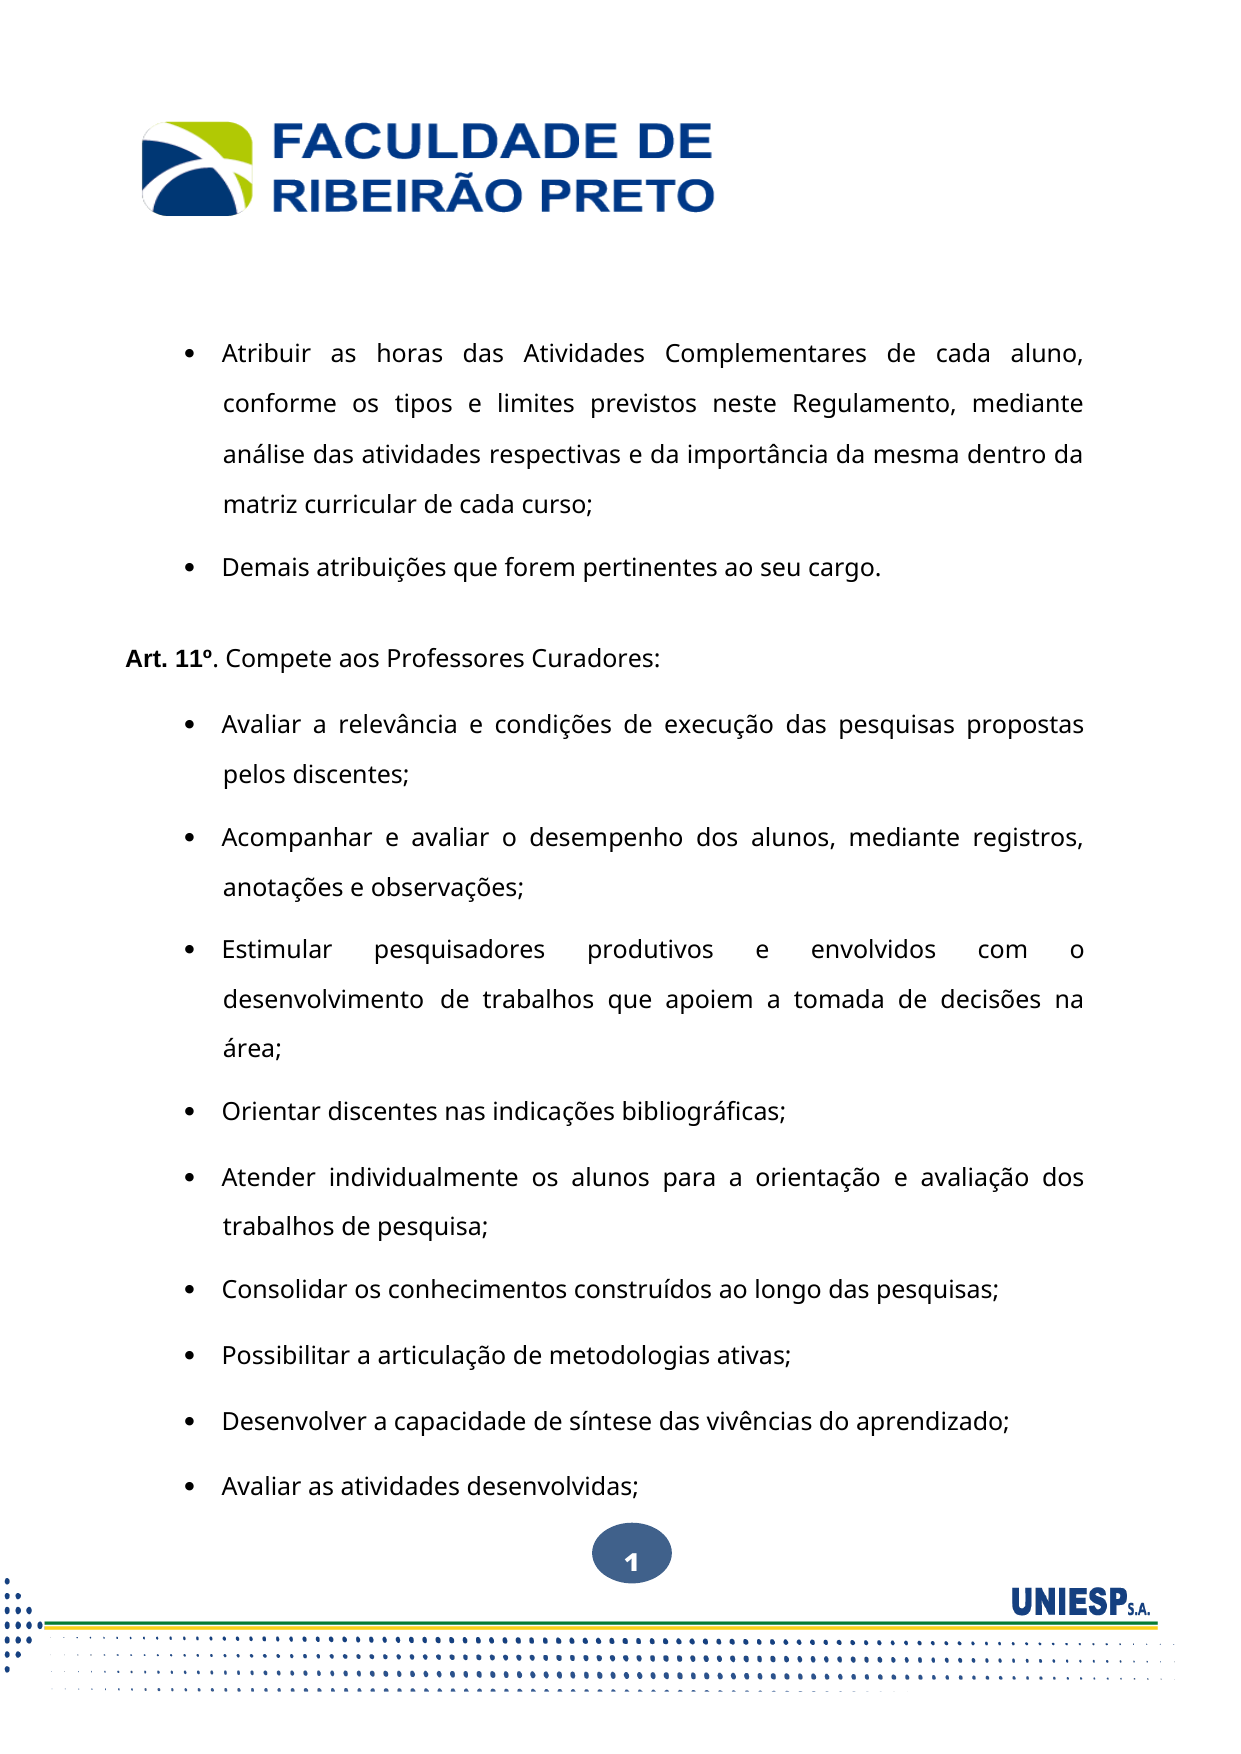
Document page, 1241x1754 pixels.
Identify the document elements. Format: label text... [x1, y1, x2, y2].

list Orientar discentes nas indicações bibliográficas; [185, 1094, 1084, 1128]
text Art. 11º. Compete aos Professores Curadores: [125, 641, 1084, 675]
list Possibilitar a articulação de metodologias ativas; [185, 1338, 1084, 1372]
list Atender individualmente os alunos para a orientação e avaliação dos trabalhos de pesquisa; [185, 1159, 1084, 1243]
list Avaliar a relevância e condições de execução das pesquisas propostas pelos discentes; [185, 707, 1084, 791]
list Atribuir as horas das Atividades Complementares de cada aluno, conforme os tipos e limites previstos neste Regulamento, mediante análise das atividades respectivas e da importância da mesma dentro da matriz curricular de cada curso; [185, 336, 1084, 521]
list Demais atribuições que forem pertinentes ao seu cargo. [185, 549, 1084, 583]
picture [125, 59, 729, 274]
list Acompanhar e avaliar o desempenho dos alunos, mediante registros, anotações e observações; [185, 819, 1084, 903]
list Avaliar as atividades desenvolvidas; [185, 1469, 1084, 1503]
list Consolidar os conhecimentos construídos ao longo das pesquisas; [185, 1272, 1084, 1306]
list Desenvolver a capacidade de síntese das vivências do aprendizado; [185, 1403, 1084, 1437]
list Estimular pesquisadores produtivos e envolvidos com o desenvolvimento de trabalhos que apoiem a tomada de decisões na área; [185, 932, 1084, 1065]
picture [0, 1522, 1181, 1692]
